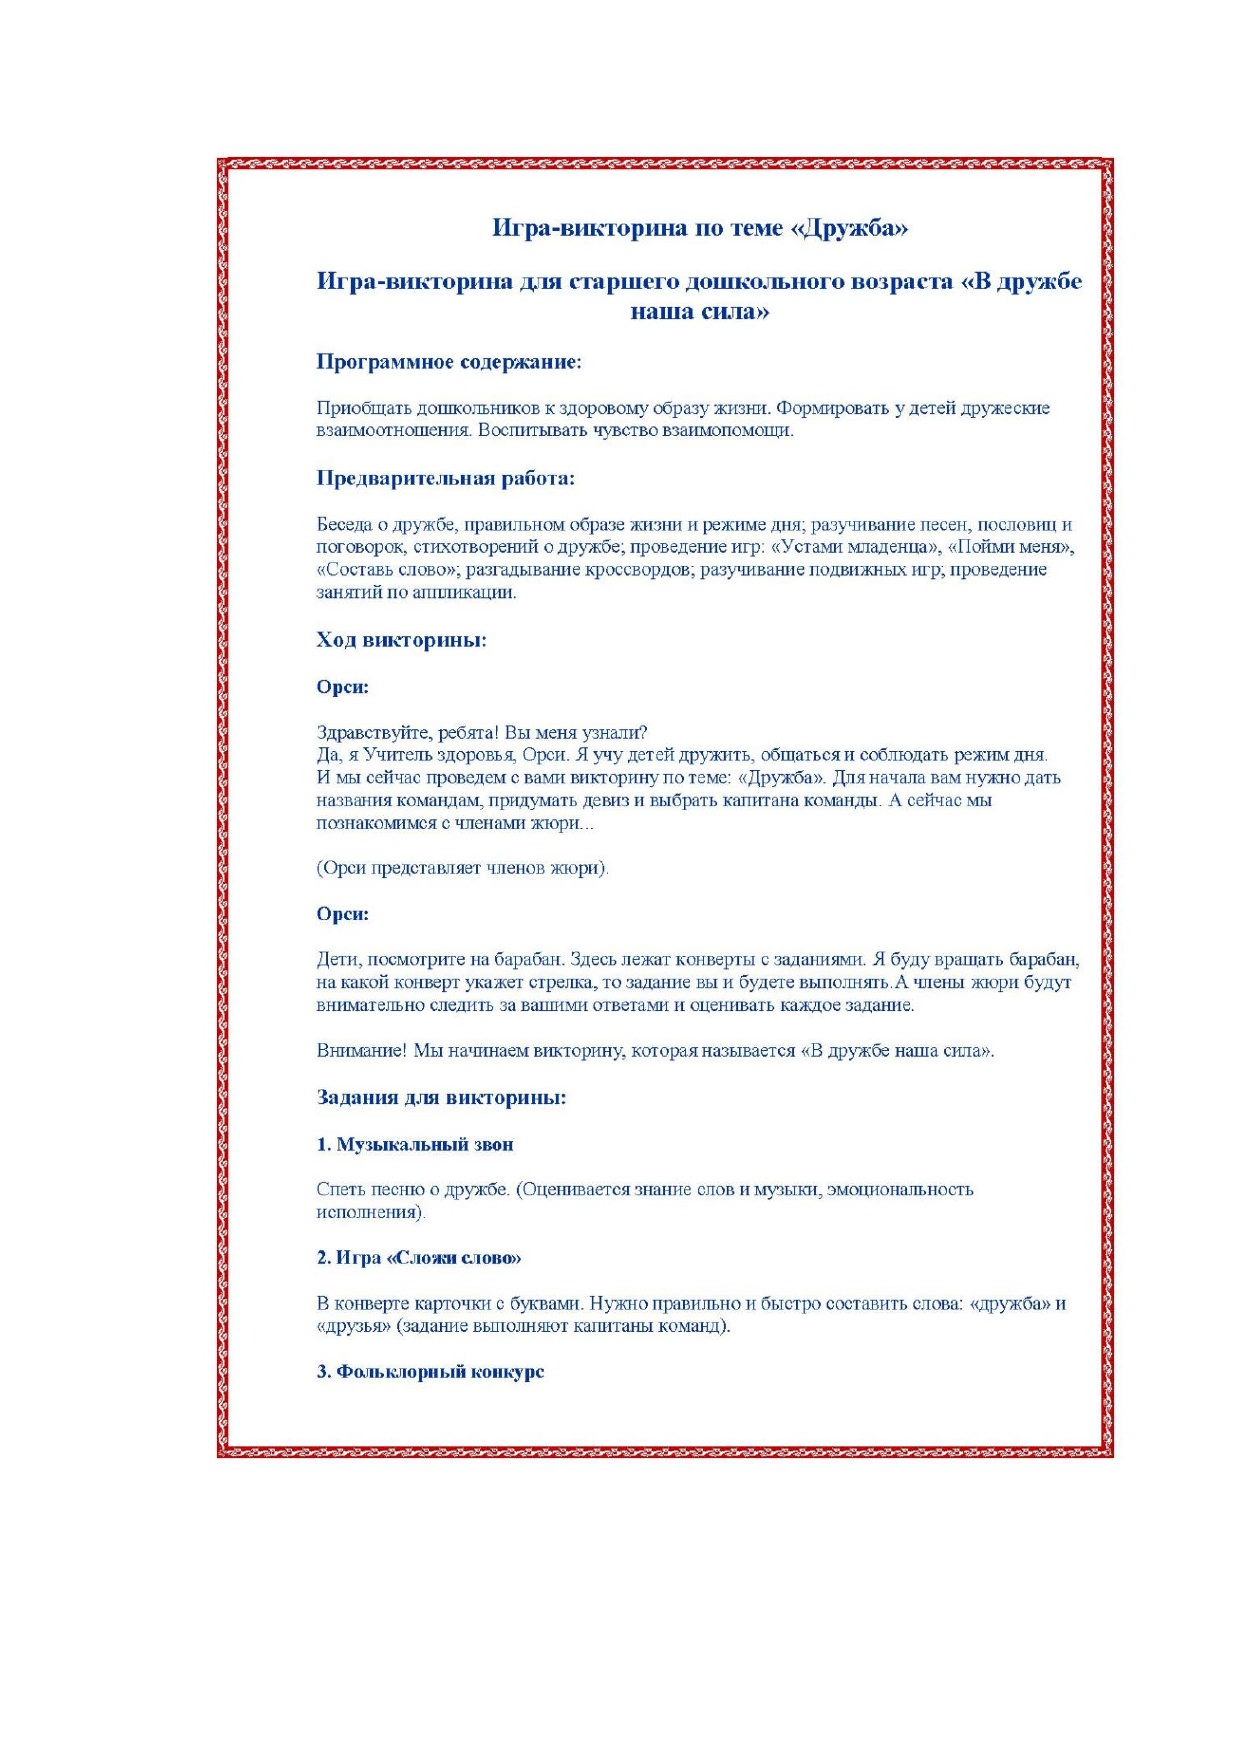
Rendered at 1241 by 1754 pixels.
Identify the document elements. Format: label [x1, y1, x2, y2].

picture [177, 118, 1152, 1497]
